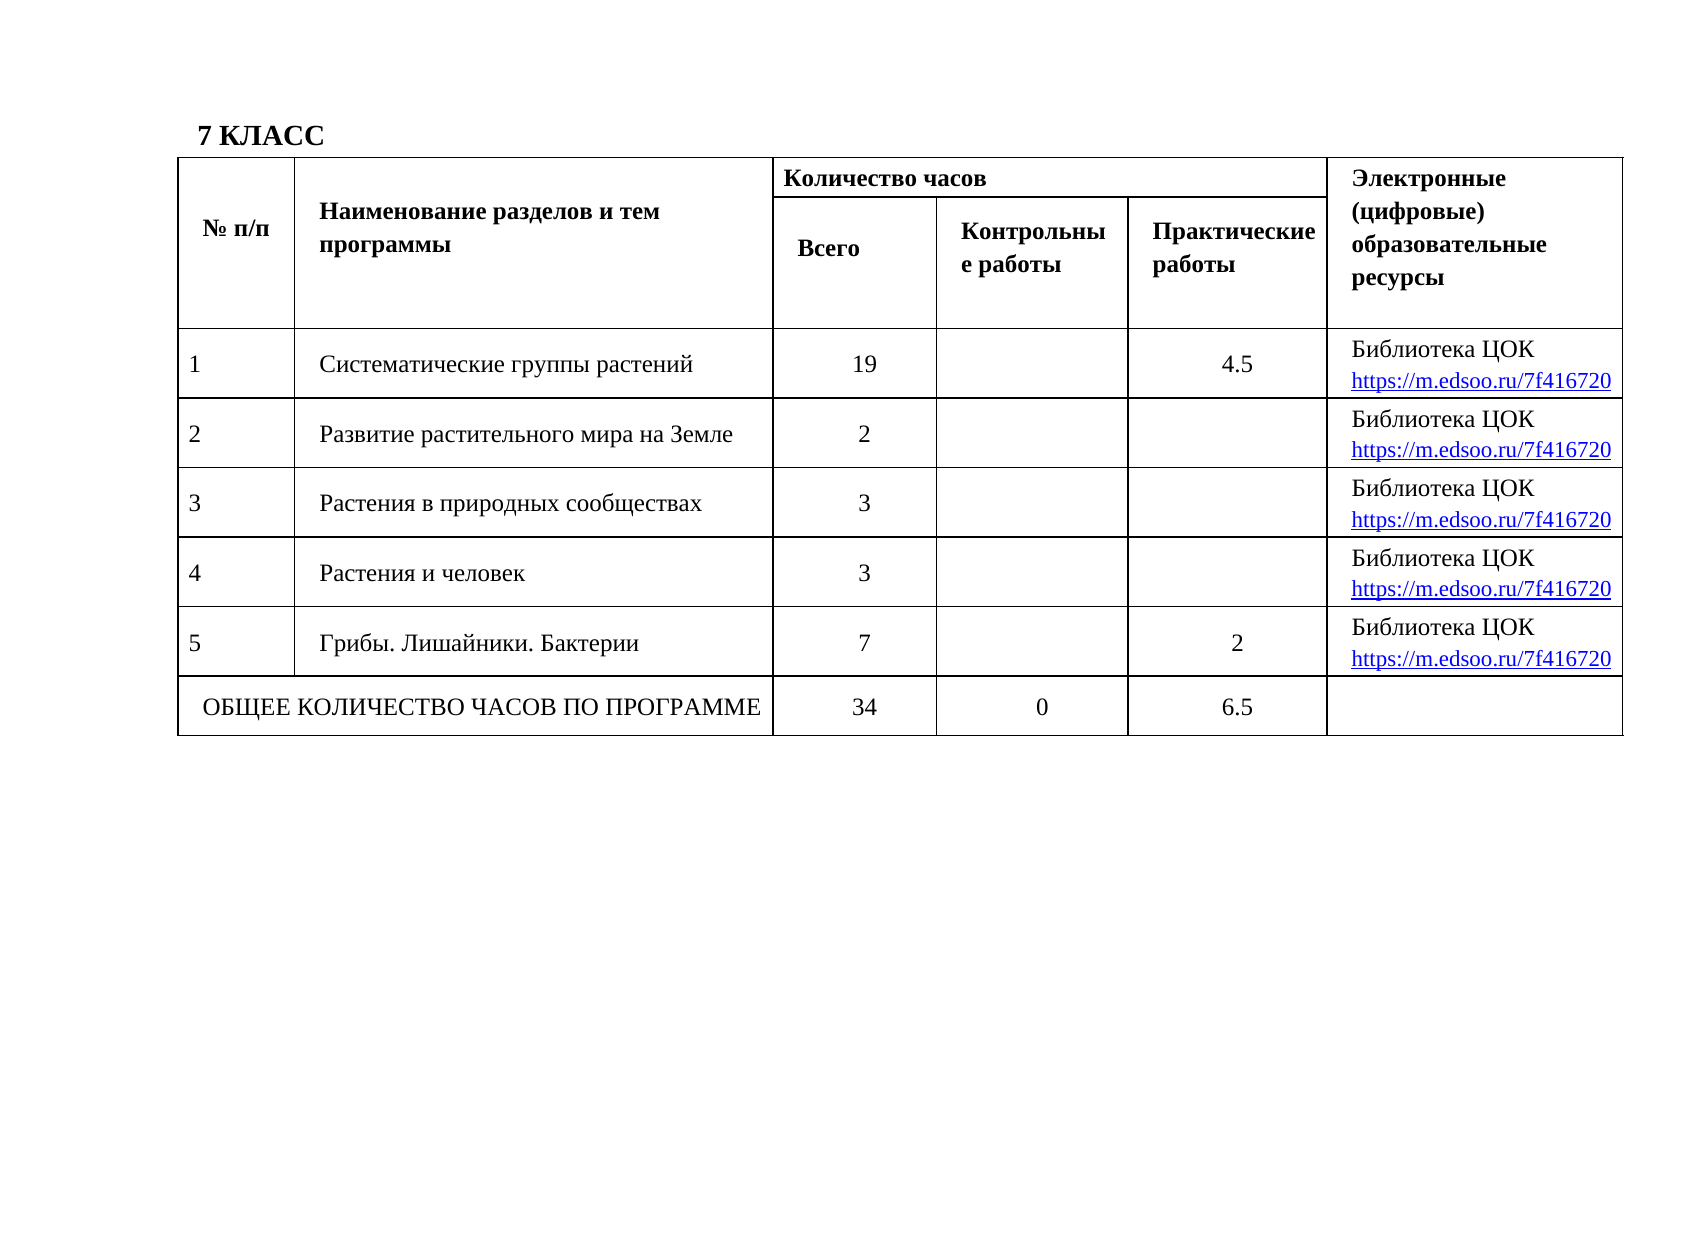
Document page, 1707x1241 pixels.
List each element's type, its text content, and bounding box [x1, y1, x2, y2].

table_cell 3 [774, 538, 936, 606]
table_header Наименование разделов и тем программы [295, 158, 772, 327]
table_cell 4 [179, 538, 294, 606]
table_cell 34 [774, 677, 936, 735]
table_cell [937, 468, 1127, 536]
table_cell 4.5 [1129, 329, 1326, 397]
table_cell 2 [179, 399, 294, 467]
table_header № п/п [179, 158, 294, 327]
table_cell 6.5 [1129, 677, 1326, 735]
table_cell Библиотека ЦОК https://m.edsoo.ru/7f416720 [1328, 399, 1622, 467]
table_cell [937, 329, 1127, 397]
table_cell Развитие растительного мира на Земле [295, 399, 772, 467]
table_cell Контрольные работы [937, 198, 1127, 327]
table_cell [1129, 399, 1326, 467]
table_cell [1129, 538, 1326, 606]
table_cell Всего [774, 198, 936, 327]
table_cell Библиотека ЦОК https://m.edsoo.ru/7f416720 [1328, 538, 1622, 606]
table_cell 0 [937, 677, 1127, 735]
table_cell 5 [179, 607, 294, 675]
table_header Количество часов [774, 158, 1326, 196]
table_cell 19 [774, 329, 936, 397]
table_cell Грибы. Лишайники. Бактерии [295, 607, 772, 675]
table_cell 2 [1129, 607, 1326, 675]
table_cell [937, 607, 1127, 675]
table_cell 2 [774, 399, 936, 467]
table_cell [1328, 677, 1622, 735]
table_cell 7 [774, 607, 936, 675]
table_cell [1129, 468, 1326, 536]
text 7 КЛАСС [190, 118, 1618, 152]
table_cell Растения и человек [295, 538, 772, 606]
table_cell 3 [179, 468, 294, 536]
table_cell Практические работы [1129, 198, 1326, 327]
table_cell Библиотека ЦОК https://m.edsoo.ru/7f416720 [1328, 329, 1622, 397]
table_cell 3 [774, 468, 936, 536]
table_cell Растения в природных сообществах [295, 468, 772, 536]
table_header Электронные (цифровые) образовательные ресурсы [1328, 158, 1622, 327]
table_cell [937, 538, 1127, 606]
table_cell 1 [179, 329, 294, 397]
table_cell [937, 399, 1127, 467]
table_cell Систематические группы растений [295, 329, 772, 397]
table_cell Библиотека ЦОК https://m.edsoo.ru/7f416720 [1328, 607, 1622, 675]
table_cell Библиотека ЦОК https://m.edsoo.ru/7f416720 [1328, 468, 1622, 536]
table_cell ОБЩЕЕ КОЛИЧЕСТВО ЧАСОВ ПО ПРОГРАММЕ [179, 677, 772, 735]
